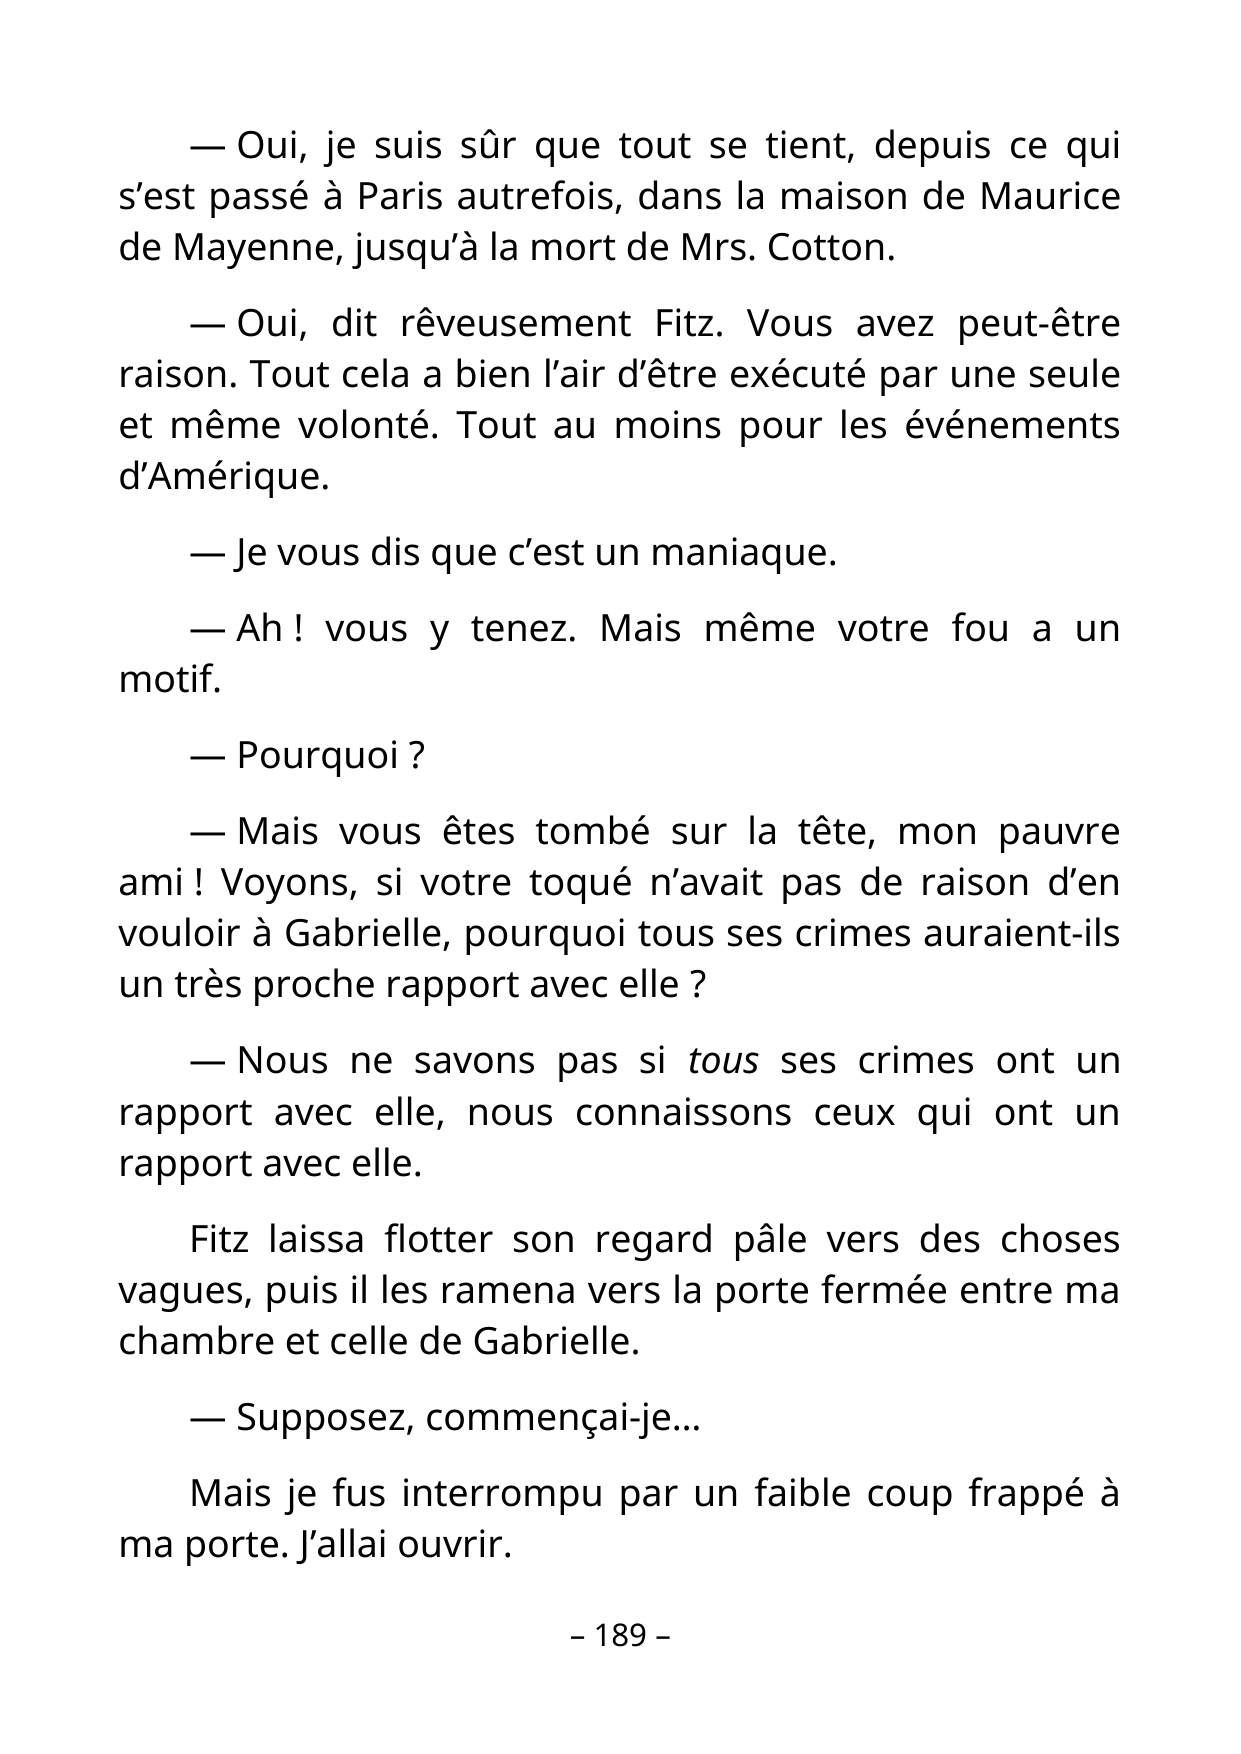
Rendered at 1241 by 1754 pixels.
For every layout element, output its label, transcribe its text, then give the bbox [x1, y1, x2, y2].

text — Nous ne savons pas si tous ses crimes ont un rapport avec elle, nous connaissons ceux qui ont un rapport avec elle. [118, 1034, 1122, 1187]
text Mais je fus interrompu par un faible coup frappé à ma porte. J’allai ouvrir. [118, 1466, 1122, 1568]
text — Oui, dit rêveusement Fitz. Vous avez peut-être raison. Tout cela a bien l’air d’être exécuté par une seule et même volonté. Tout au moins pour les événements d’Amérique. [118, 296, 1122, 500]
text — Supposez, commençai-je… [118, 1390, 1122, 1441]
text — Mais vous êtes tombé sur la tête, mon pauvre ami ! Voyons, si votre toqué n’avait pas de raison d’en vouloir à Gabrielle, pourquoi tous ses crimes auraient-ils un très proche rapport avec elle ? [118, 804, 1122, 1009]
text Fitz laissa flotter son regard pâle vers des choses vagues, puis il les ramena vers la porte fermée entre ma chambre et celle de Gabrielle. [118, 1212, 1122, 1365]
text — Pourquoi ? [118, 728, 1122, 779]
text — Je vous dis que c’est un maniaque. [118, 525, 1122, 576]
text — Ah ! vous y tenez. Mais même votre fou a un motif. [118, 601, 1122, 703]
text — Oui, je suis sûr que tout se tient, depuis ce qui s’est passé à Paris autrefois, dans la maison de Maurice de Mayenne, jusqu’à la mort de Mrs. Cotton. [118, 118, 1122, 271]
